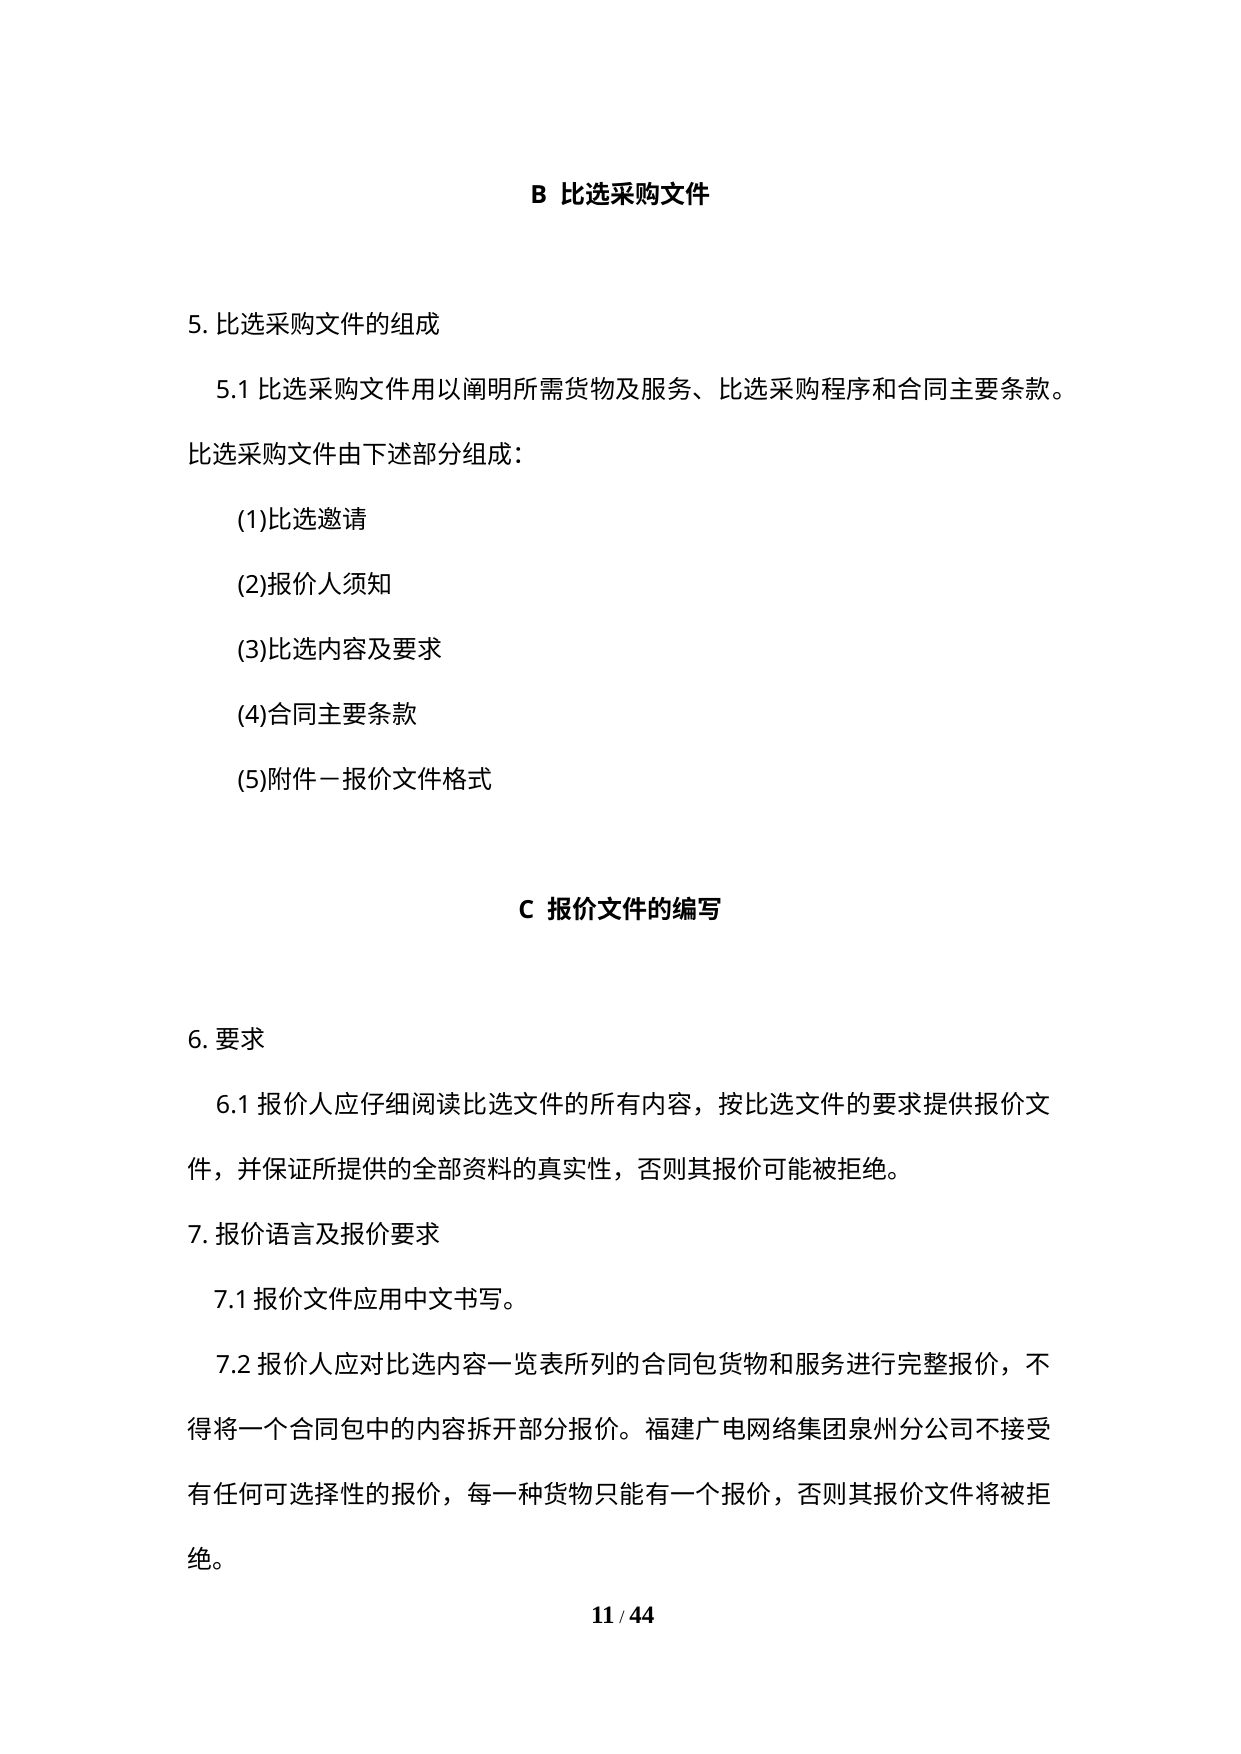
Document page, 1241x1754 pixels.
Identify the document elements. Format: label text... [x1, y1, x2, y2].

text (1)比选邀请 [187, 485, 1053, 550]
text (3)比选内容及要求 [187, 615, 1053, 680]
text 6. 要求 [187, 1005, 1053, 1070]
text 7.2报价人应对比选内容一览表所列的合同包货物和服务进行完整报价，不得将一个合同包中的内容拆开部分报价。福建广电网络集团泉州分公司不接受有任何可选择性的报价，每一种货物只能有一个报价，否则其报价文件将被拒绝。 [187, 1330, 1053, 1590]
text 6.1报价人应仔细阅读比选文件的所有内容，按比选文件的要求提供报价文件，并保证所提供的全部资料的真实性，否则其报价可能被拒绝。 [187, 1070, 1053, 1200]
text (5)附件－报价文件格式 [187, 745, 1053, 810]
text (2)报价人须知 [187, 550, 1053, 615]
text B 比选采购文件 [187, 160, 1053, 225]
text 7.1报价文件应用中文书写。 [187, 1265, 1053, 1330]
text 5. 比选采购文件的组成 [187, 290, 1053, 355]
text 7. 报价语言及报价要求 [187, 1200, 1053, 1265]
text (4)合同主要条款 [187, 680, 1053, 745]
text C 报价文件的编写 [187, 875, 1053, 940]
text 5.1比选采购文件用以阐明所需货物及服务、比选采购程序和合同主要条款。比选采购文件由下述部分组成： [187, 355, 1053, 485]
